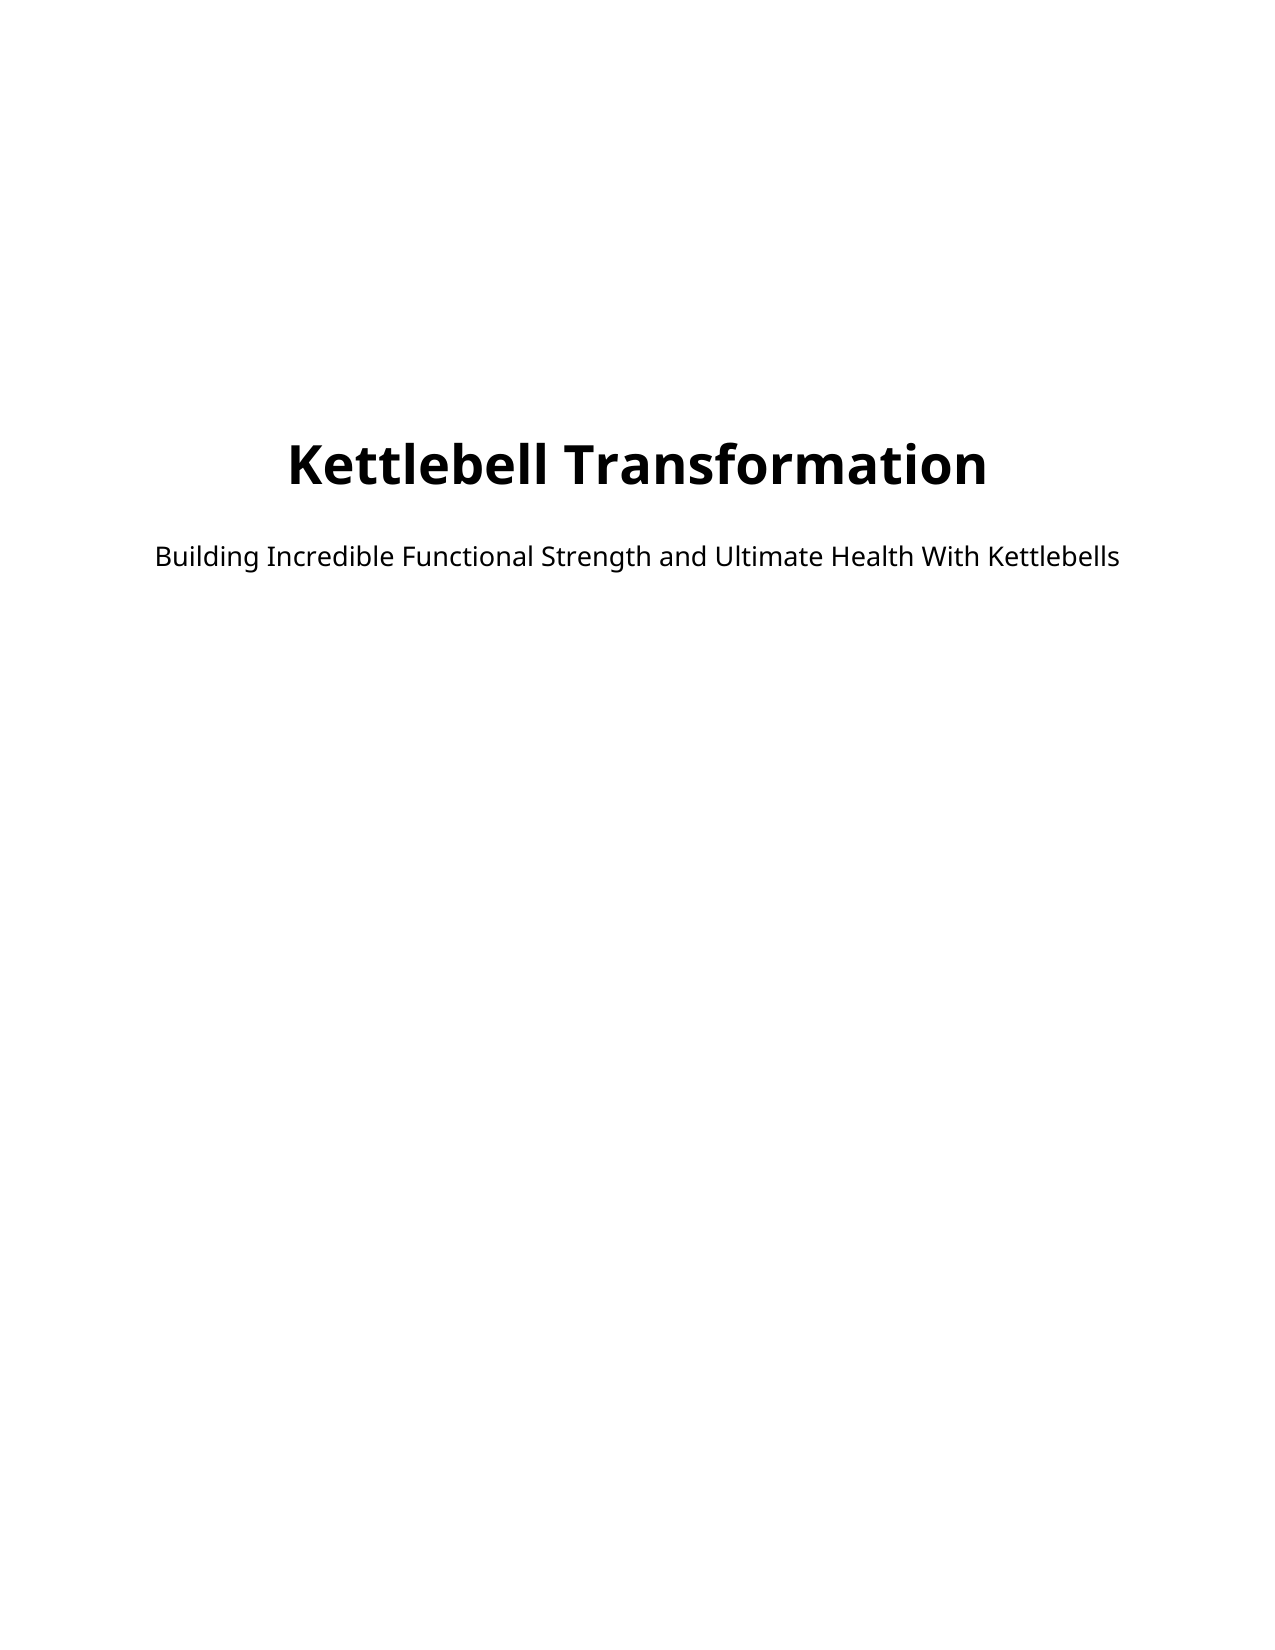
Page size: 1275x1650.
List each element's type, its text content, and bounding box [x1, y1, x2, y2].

text Kettlebell Transformation [150, 427, 1125, 500]
text Building Incredible Functional Strength and Ultimate Health With Kettlebells [150, 537, 1125, 574]
